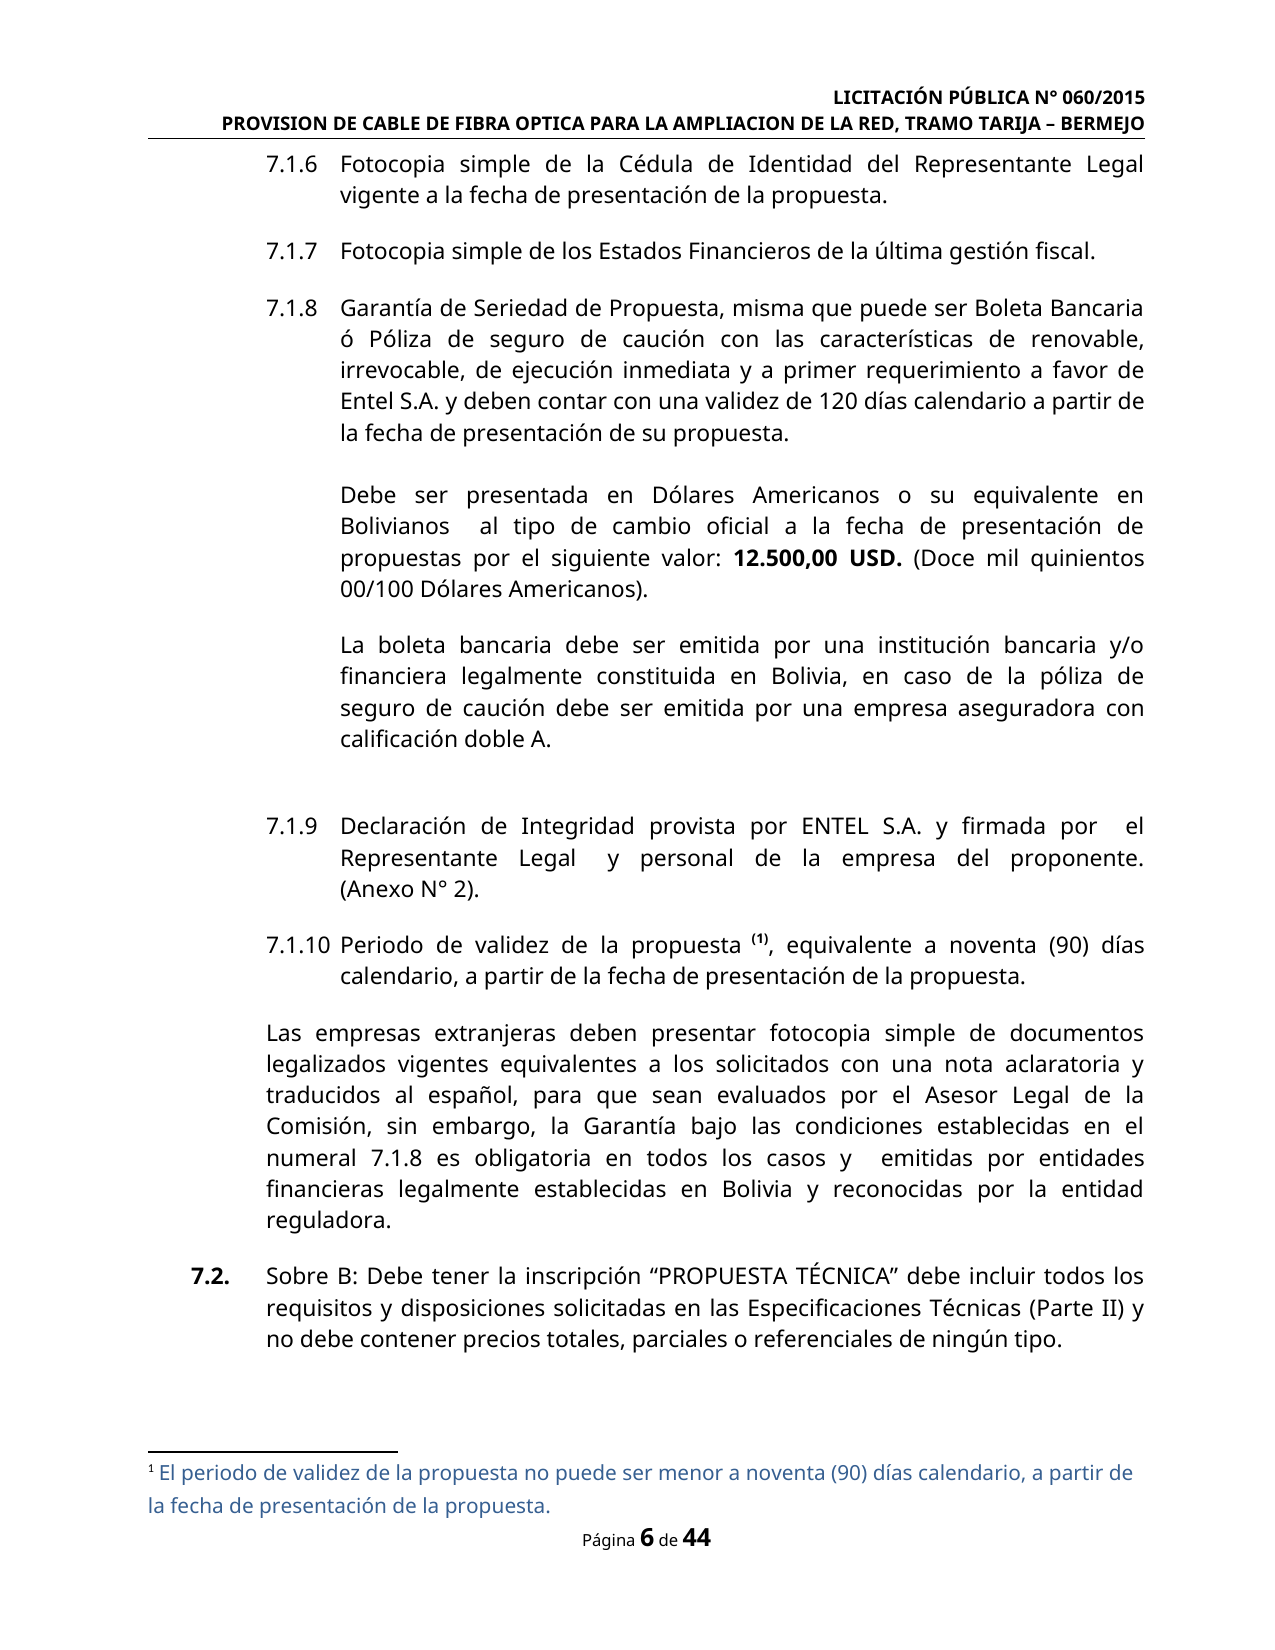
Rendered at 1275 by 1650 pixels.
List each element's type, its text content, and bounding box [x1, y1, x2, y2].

text Las empresas extranjeras deben presentar fotocopia simple de documentos legalizados vigentes equivalentes a los solicitados con una nota aclaratoria y traducidos al español, para que sean evaluados por el Asesor Legal de la Comisión, sin embargo, la Garantía bajo las condiciones establecidas en el numeral 7.1.8 es obligatoria en todos los casos y emitidas por entidades financieras legalmente establecidas en Bolivia y reconocidas por la entidad reguladora. [266, 1016, 1145, 1235]
list La boleta bancaria debe ser emitida por una institución bancaria y/o financiera legalmente constituida en Bolivia, en caso de la póliza de seguro de caución debe ser emitida por una empresa aseguradora con calificación doble A. [340, 629, 1145, 754]
list Declaración de Integridad provista por ENTEL S.A. y firmada por el Representante Legal y personal de la empresa del proponente. (Anexo N° 2). [266, 810, 1145, 904]
list Debe ser presentada en Dólares Americanos o su equivalente en Bolivianos al tipo de cambio oficial a la fecha de presentación de propuestas por el siguiente valor: 12.500,00 USD. (Doce mil quinientos 00/100 Dólares Americanos). [340, 479, 1145, 604]
list Sobre B: Debe tener la inscripción “PROPUESTA TÉCNICA” debe incluir todos los requisitos y disposiciones solicitadas en las Especificaciones Técnicas (Parte II) y no debe contener precios totales, parciales o referenciales de ningún tipo. [191, 1260, 1145, 1354]
list Fotocopia simple de los Estados Financieros de la última gestión fiscal. [266, 235, 1145, 266]
list Fotocopia simple de la Cédula de Identidad del Representante Legal vigente a la fecha de presentación de la propuesta. [266, 148, 1145, 210]
list Periodo de validez de la propuesta (), equivalente a noventa (90) días calendario, a partir de la fecha de presentación de la propuesta. [266, 929, 1145, 991]
list Garantía de Seriedad de Propuesta, misma que puede ser Boleta Bancaria ó Póliza de seguro de caución con las características de renovable, irrevocable, de ejecución inmediata y a primer requerimiento a favor de Entel S.A. y deben contar con una validez de 120 días calendario a partir de la fecha de presentación de su propuesta. [266, 291, 1145, 448]
